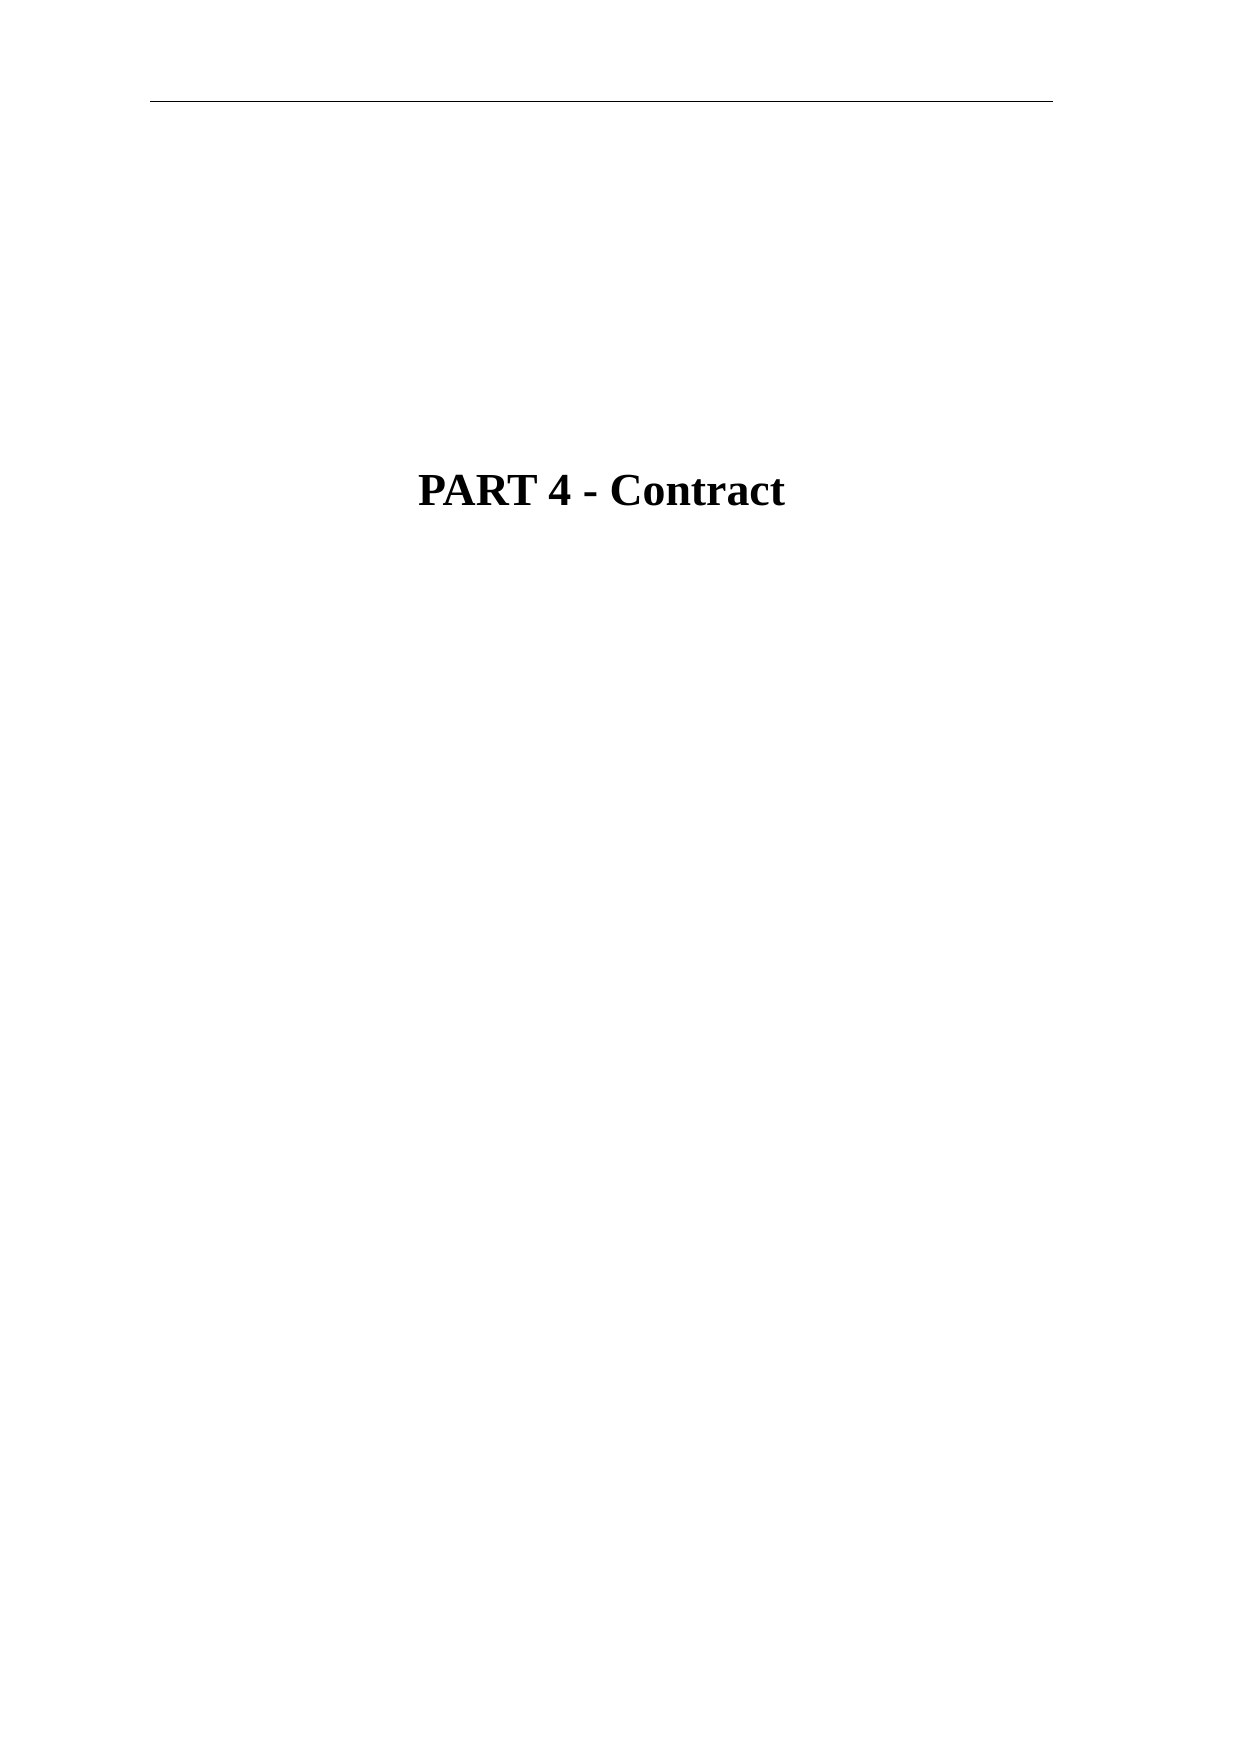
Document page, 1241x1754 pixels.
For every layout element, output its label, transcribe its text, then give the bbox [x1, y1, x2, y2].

subtitle PART 4 - Contract [150, 462, 1053, 515]
